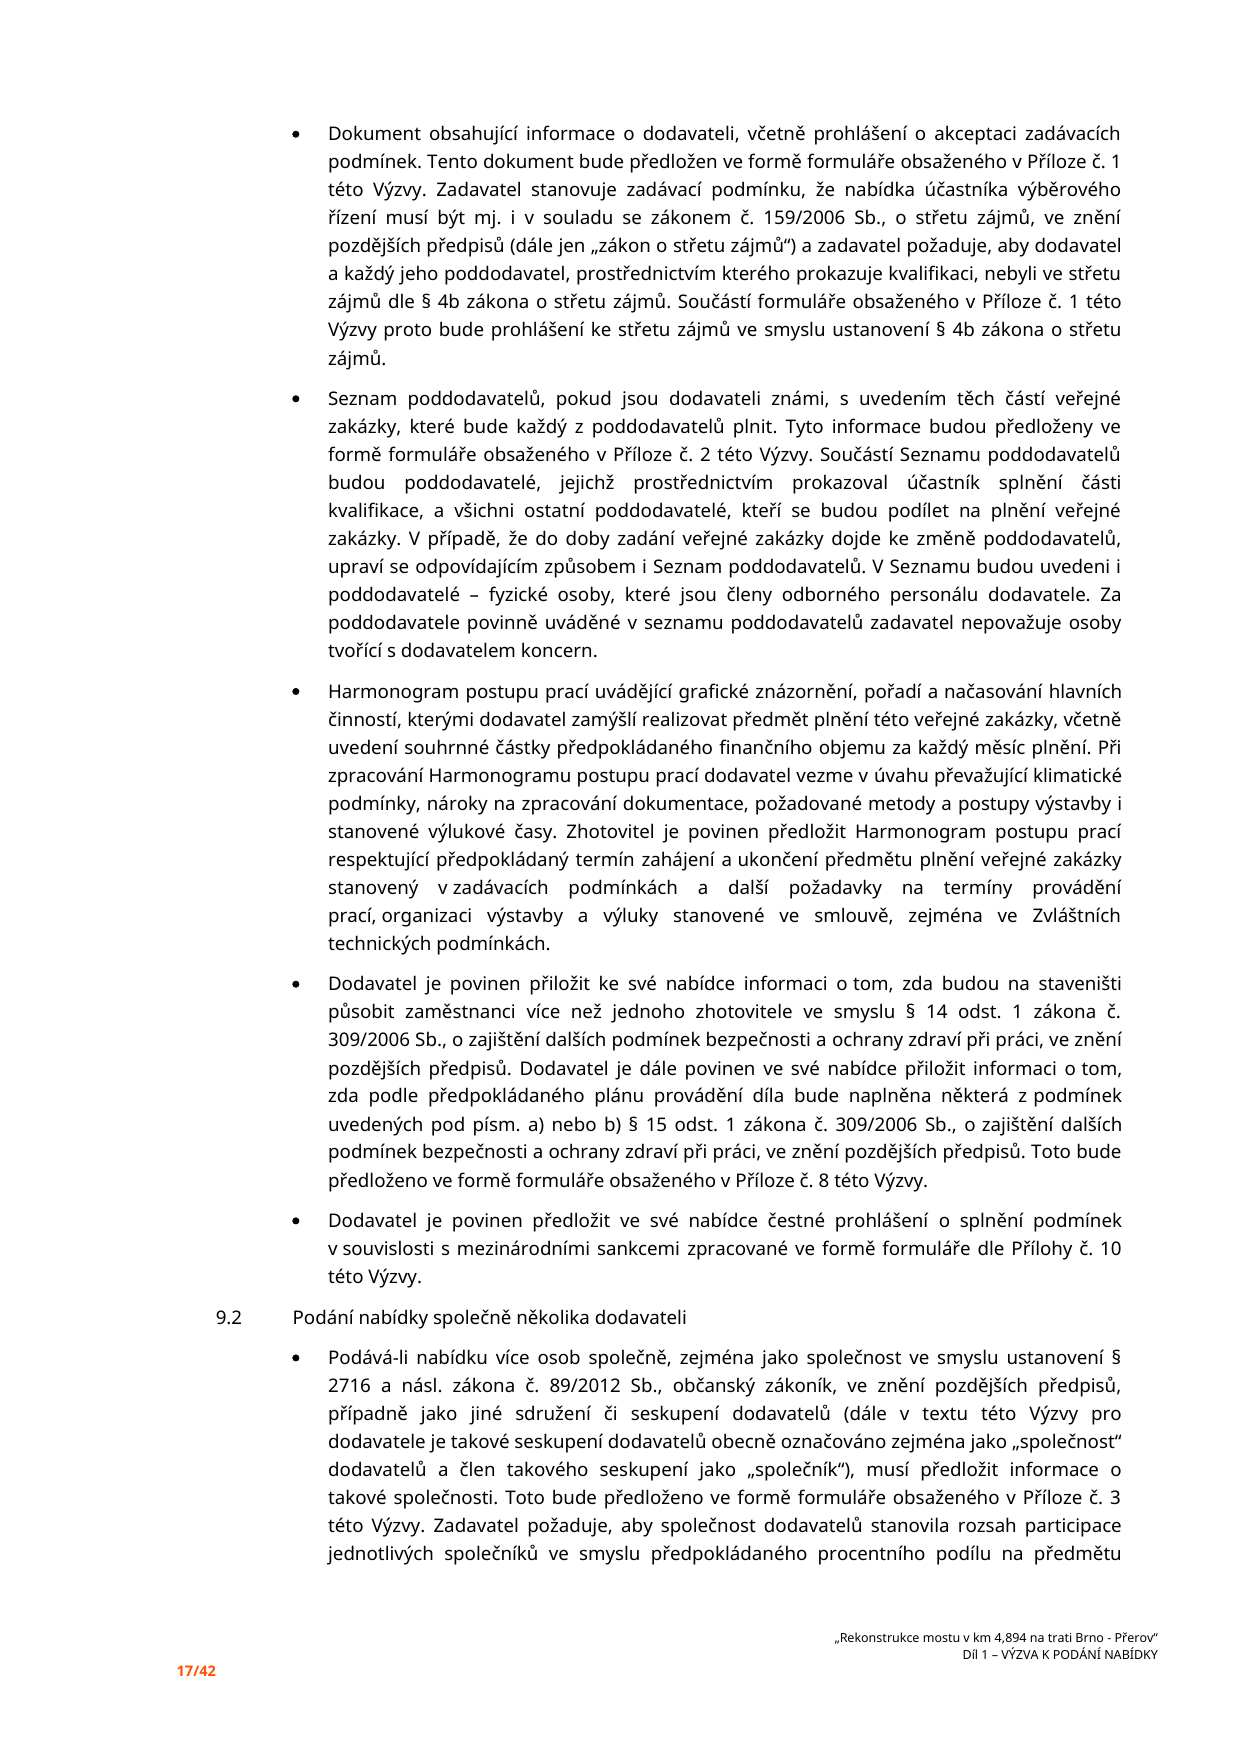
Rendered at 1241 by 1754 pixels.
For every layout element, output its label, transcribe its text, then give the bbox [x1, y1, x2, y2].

text Podání nabídky společně několika dodavateli [216, 1304, 1122, 1329]
text Dodavatel je povinen přiložit ke své nabídce informaci o tom, zda budou na staveništi působit zaměstnanci více než jednoho zhotovitele ve smyslu § 14 odst. 1 zákona č. 309/2006 Sb., o zajištění dalších podmínek bezpečnosti a ochrany zdraví při práci, ve znění pozdějších předpisů. Dodavatel je dále povinen ve své nabídce přiložit informaci o tom, zda podle předpokládaného plánu provádění díla bude naplněna některá z podmínek uvedených pod písm. a) nebo b) § 15 odst. 1 zákona č. 309/2006 Sb., o zajištění dalších podmínek bezpečnosti a ochrany zdraví při práci, ve znění pozdějších předpisů. Toto bude předloženo ve formě formuláře obsaženého v Příloze č. 8 této Výzvy. [292, 971, 1122, 1192]
text Dodavatel je povinen předložit ve své nabídce čestné prohlášení o splnění podmínek v souvislosti s mezinárodními sankcemi zpracované ve formě formuláře dle Přílohy č. 10 této Výzvy. [292, 1207, 1122, 1289]
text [292, 1344, 1122, 1566]
text Dokument obsahující informace o dodavateli, včetně prohlášení o akceptaci zadávacích podmínek. Tento dokument bude předložen ve formě formuláře obsaženého v Příloze č. 1 této Výzvy. Zadavatel stanovuje zadávací podmínku, že nabídka účastníka výběrového řízení musí být mj. i v souladu se zákonem č. 159/2006 Sb., o střetu zájmů, ve znění pozdějších předpisů (dále jen „zákon o střetu zájmů“) a zadavatel požaduje, aby dodavatel a každý jeho poddodavatel, prostřednictvím kterého prokazuje kvalifikaci, nebyli ve střetu zájmů dle § 4b zákona o střetu zájmů. Součástí formuláře obsaženého v Příloze č. 1 této Výzvy proto bude prohlášení ke střetu zájmů ve smyslu ustanovení § 4b zákona o střetu zájmů. [292, 121, 1122, 370]
text Seznam poddodavatelů, pokud jsou dodavateli známi, s uvedením těch částí veřejné zakázky, které bude každý z poddodavatelů plnit. Tyto informace budou předloženy ve formě formuláře obsaženého v Příloze č. 2 této Výzvy. Součástí Seznamu poddodavatelů budou poddodavatelé, jejichž prostřednictvím prokazoval účastník splnění části kvalifikace, a všichni ostatní poddodavatelé, kteří se budou podílet na plnění veřejné zakázky. V případě, že do doby zadání veřejné zakázky dojde ke změně poddodavatelů, upraví se odpovídajícím způsobem i Seznam poddodavatelů. V Seznamu budou uvedeni i poddodavatelé – fyzické osoby, které jsou členy odborného personálu dodavatele. Za poddodavatele povinně uváděné v seznamu poddodavatelů zadavatel nepovažuje osoby tvořící s dodavatelem koncern. [292, 385, 1122, 663]
text Harmonogram postupu prací uvádějící grafické znázornění, pořadí a načasování hlavních činností, kterými dodavatel zamýšlí realizovat předmět plnění této veřejné zakázky, včetně uvedení souhrnné částky předpokládaného finančního objemu za každý měsíc plnění. Při zpracování Harmonogramu postupu prací dodavatel vezme v úvahu převažující klimatické podmínky, nároky na zpracování dokumentace, požadované metody a postupy výstavby i stanovené výlukové časy. Zhotovitel je povinen předložit Harmonogram postupu prací respektující předpokládaný termín zahájení a ukončení předmětu plnění veřejné zakázky stanovený v zadávacích podmínkách a další požadavky na termíny provádění prací, organizaci výstavby a výluky stanovené ve smlouvě, zejména ve Zvláštních technických podmínkách. [292, 678, 1122, 956]
